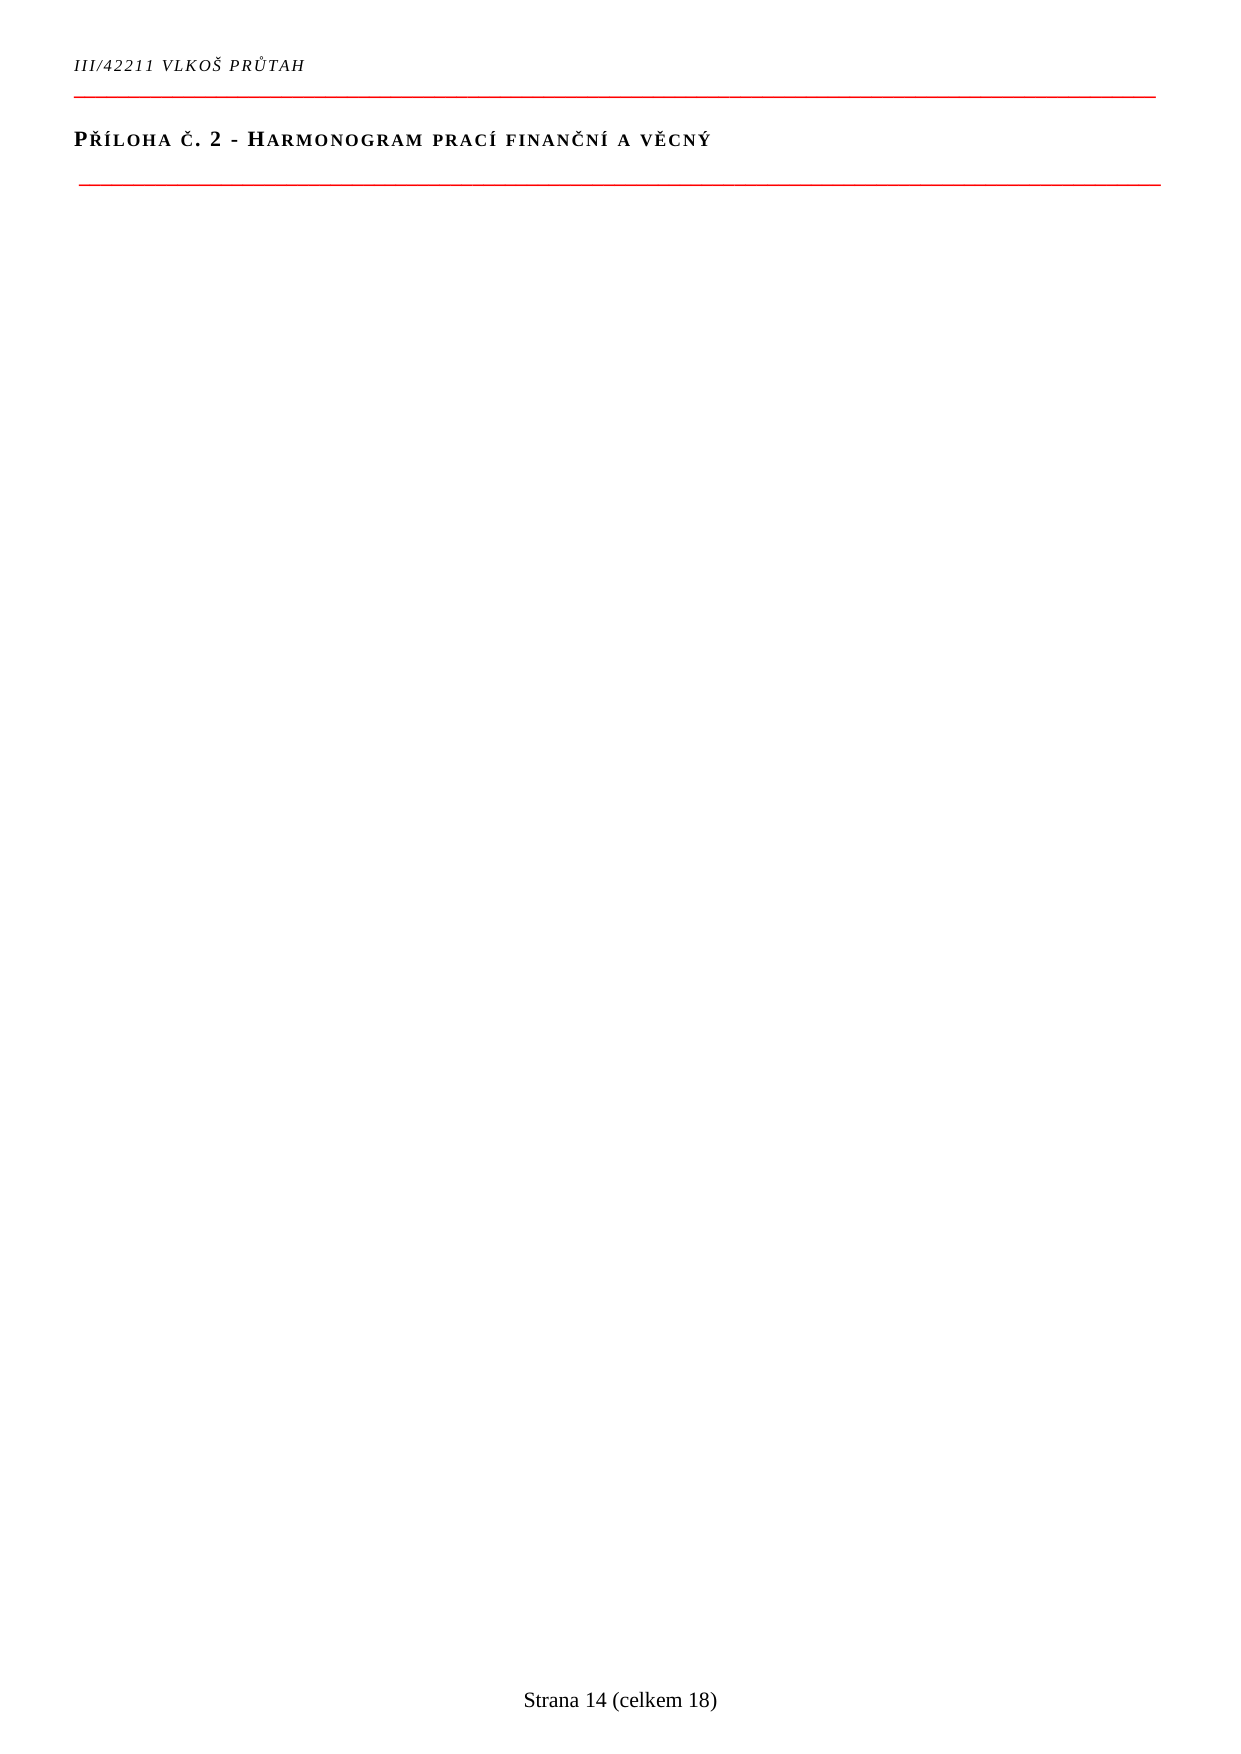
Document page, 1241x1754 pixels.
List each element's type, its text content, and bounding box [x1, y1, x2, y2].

text Příloha č. 2 - Harmonogram prací finanční a věcný [74, 126, 1167, 151]
text ___________________________________________________________________________________________________ [74, 163, 1167, 189]
